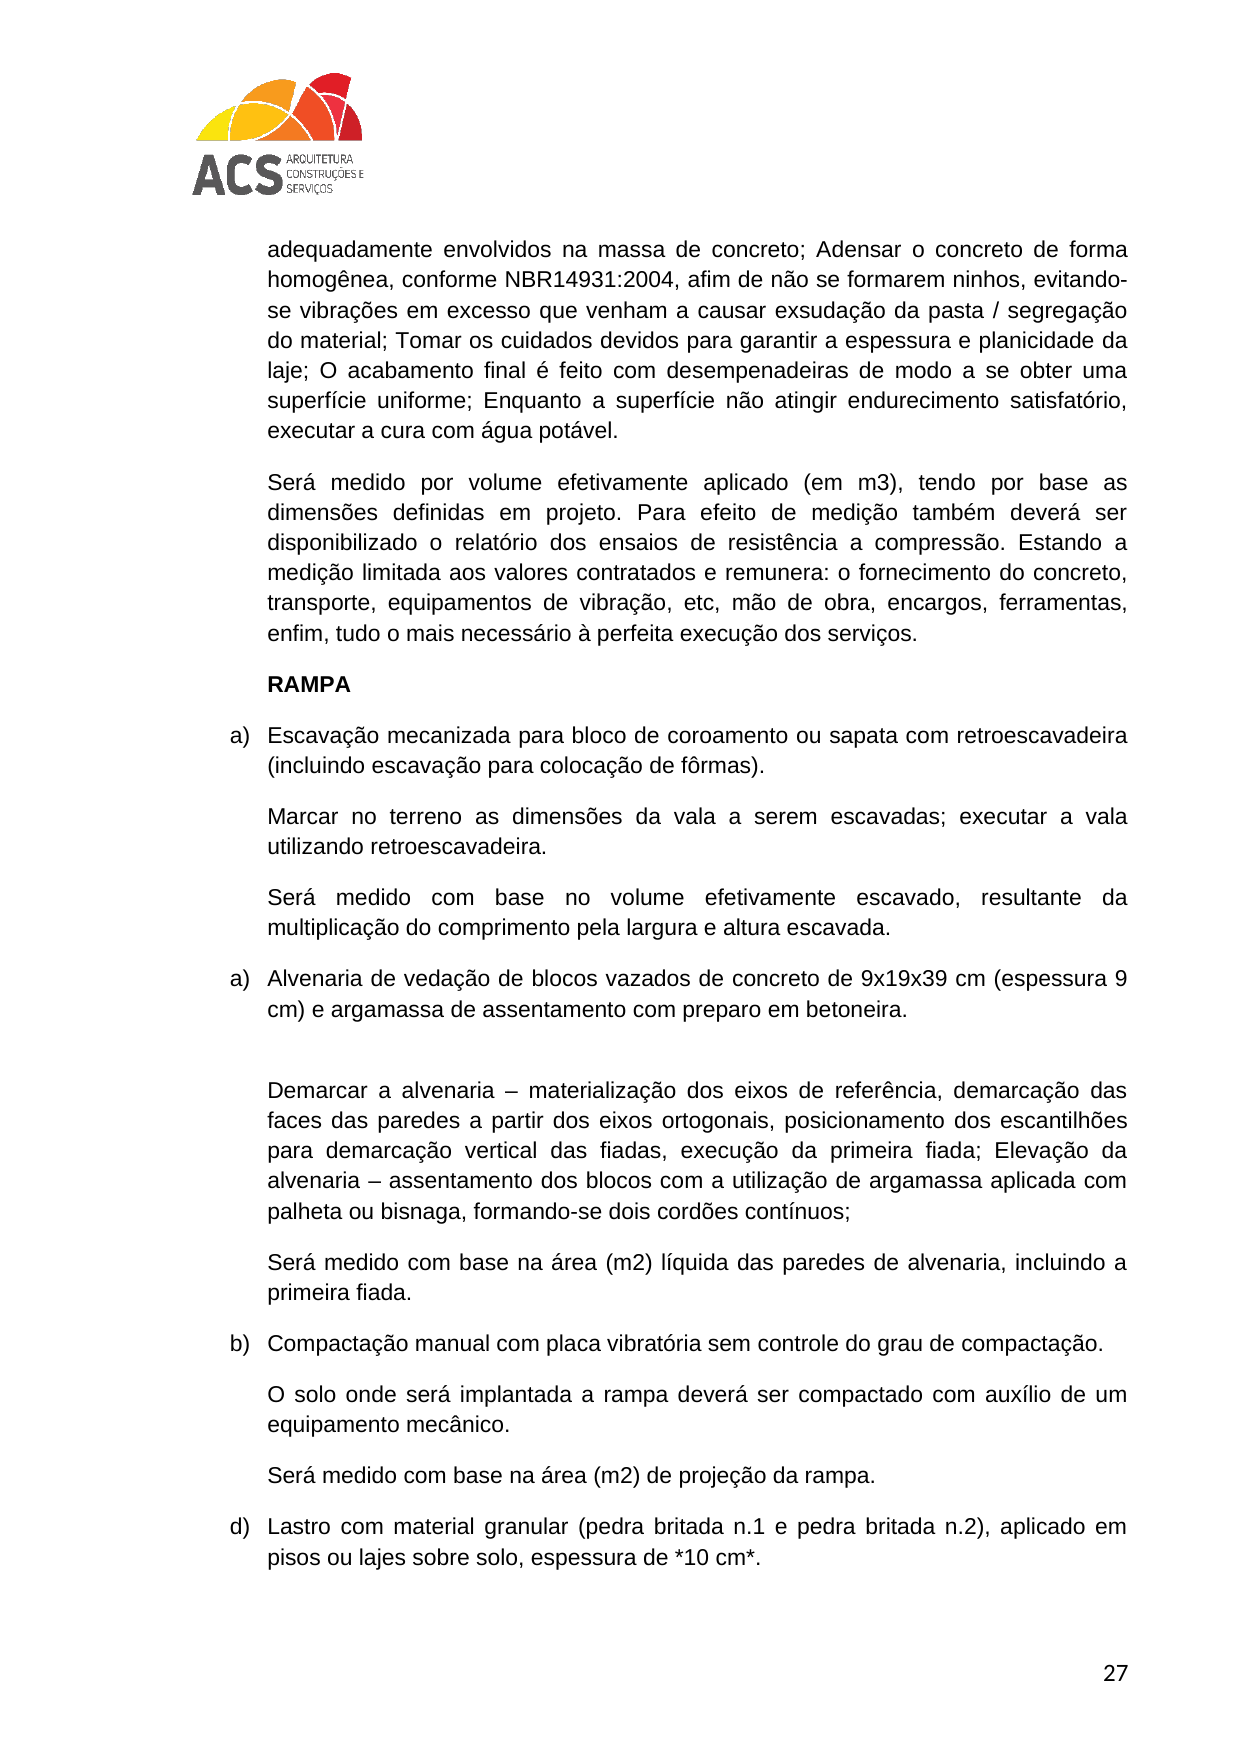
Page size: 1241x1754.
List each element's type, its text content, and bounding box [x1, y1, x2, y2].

text Marcar no terreno as dimensões da vala a serem escavadas; executar a vala utilizando retroescavadeira. [267, 803, 1128, 859]
text Demarcar a alvenaria – materialização dos eixos de referência, demarcação das faces das paredes a partir dos eixos ortogonais, posicionamento dos escantilhões para demarcação vertical das fiadas, execução da primeira fiada; Elevação da alvenaria – assentamento dos blocos com a utilização de argamassa aplicada com palheta ou bisnaga, formando-se dois cordões contínuos; [267, 1077, 1128, 1224]
list Lastro com material granular (pedra britada n.1 e pedra britada n.2), aplicado em pisos ou lajes sobre solo, espessura de *10 cm*. [229, 1513, 1128, 1570]
text Será medido com base na área (m2) líquida das paredes de alvenaria, incluindo a primeira fiada. [267, 1249, 1128, 1305]
list Escavação mecanizada para bloco de coroamento ou sapata com retroescavadeira (incluindo escavação para colocação de fôrmas). [229, 722, 1128, 778]
picture [192, 73, 364, 195]
text RAMPA [267, 671, 1128, 697]
text Será medido com base no volume efetivamente escavado, resultante da multiplicação do comprimento pela largura e altura escavada. [267, 884, 1128, 941]
list Compactação manual com placa vibratória sem controle do grau de compactação. [229, 1330, 1128, 1356]
text Será medido com base na área (m2) de projeção da rampa. [267, 1462, 1128, 1489]
text O solo onde será implantada a rampa deverá ser compactado com auxílio de um equipamento mecânico. [267, 1381, 1128, 1438]
list Alvenaria de vedação de blocos vazados de concreto de 9x19x39 cm (espessura 9 cm) e argamassa de assentamento com preparo em betoneira. [229, 965, 1128, 1022]
